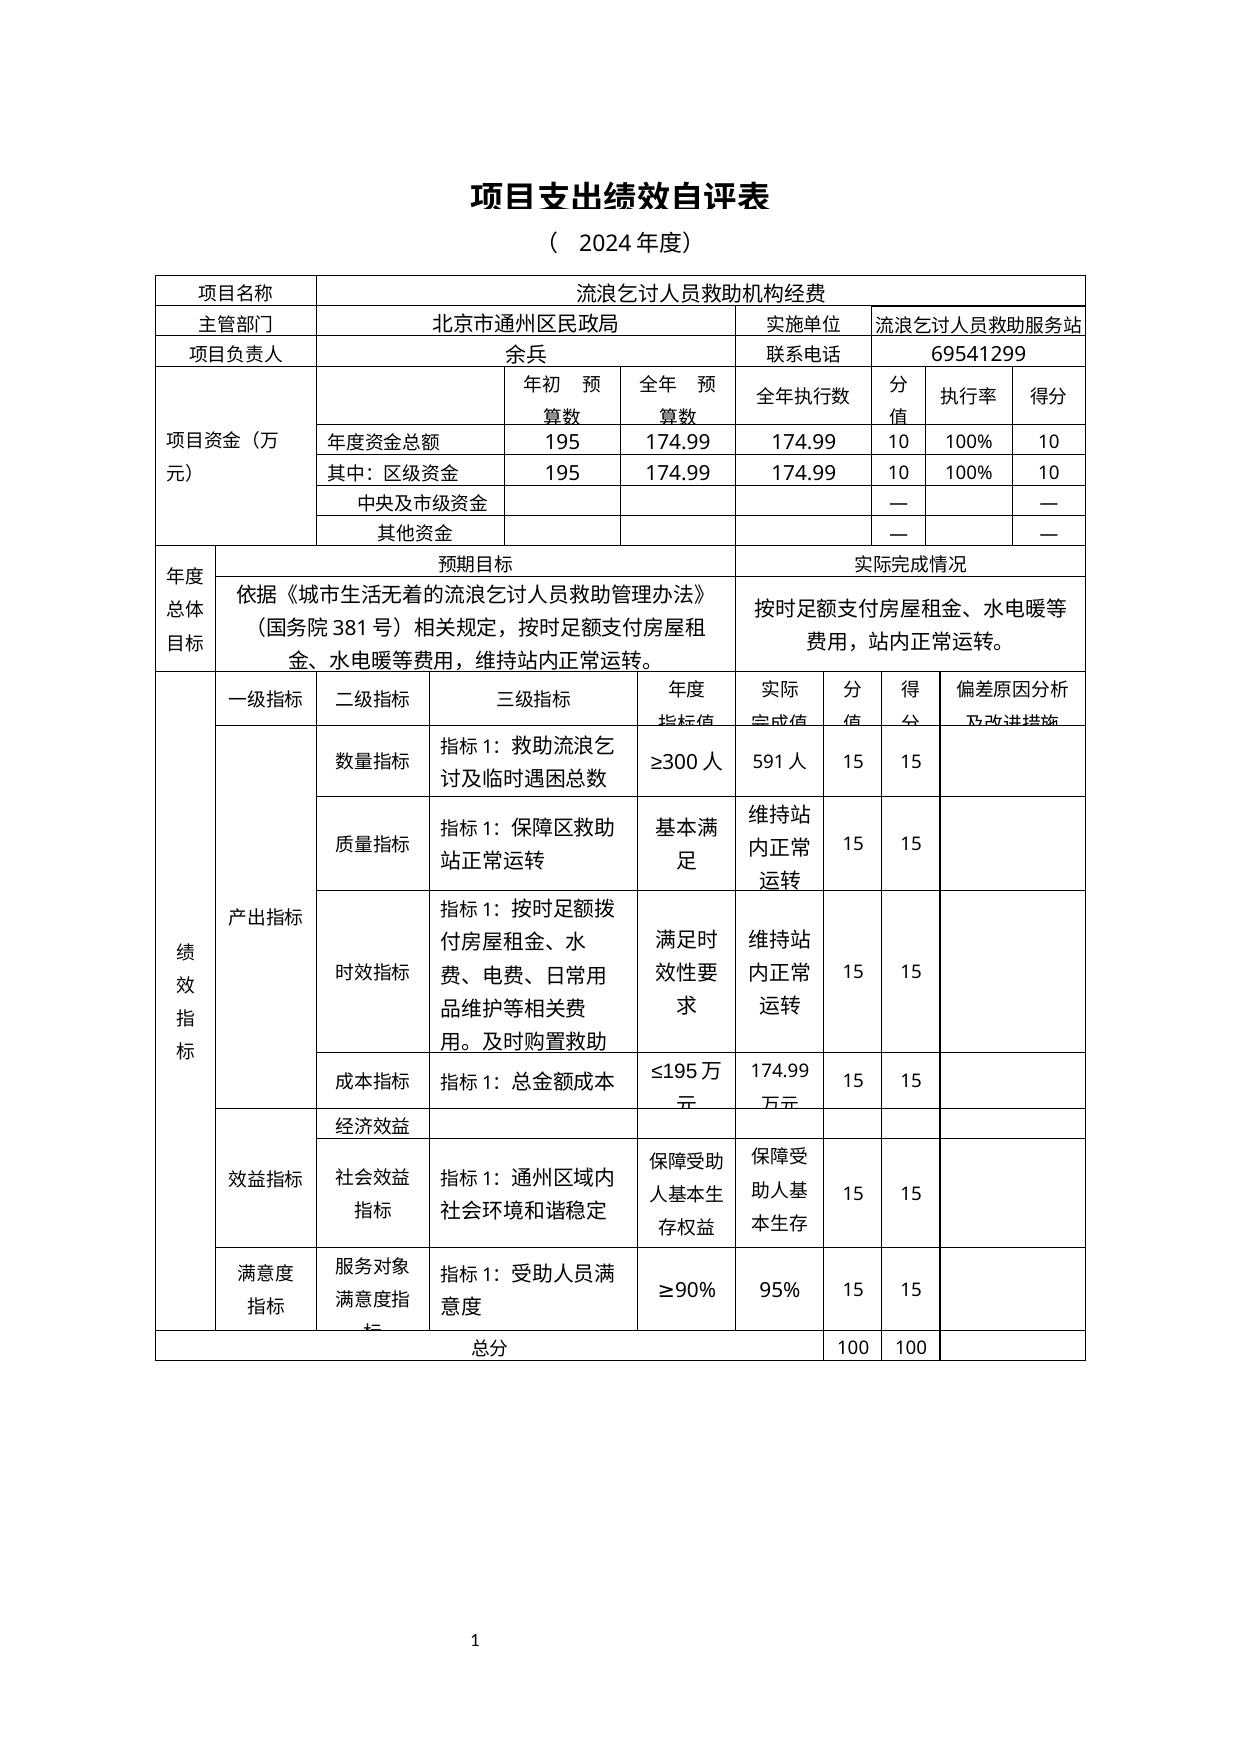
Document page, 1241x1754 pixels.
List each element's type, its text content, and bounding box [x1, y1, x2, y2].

table_cell [621, 516, 735, 545]
table_cell 指标1：保障区救助站正常运转 [430, 797, 637, 890]
table_cell 分值 [824, 672, 881, 725]
table_cell 社会效益 指标 [317, 1139, 429, 1247]
table_cell 100 [882, 1331, 939, 1360]
table_cell 指标1：总金额成本 [430, 1053, 637, 1108]
table_cell [926, 486, 1012, 515]
table_cell [621, 486, 735, 515]
table_cell [736, 486, 871, 515]
table_cell 15 [882, 1248, 939, 1329]
table_cell 15 [882, 726, 939, 796]
table_cell 15 [824, 726, 881, 796]
table_cell 15 [824, 1248, 881, 1329]
table_cell [824, 1109, 881, 1138]
table_cell 全年 预算数 [621, 367, 735, 424]
table_header 项目支出绩效自评表 [155, 163, 1085, 208]
table_cell [505, 486, 620, 515]
table_cell 保障受助人基本生存权益 [638, 1139, 735, 1247]
table_cell 执行率 [926, 367, 1012, 424]
table_cell 项目名称 [156, 276, 316, 305]
table_cell 100 [824, 1331, 881, 1360]
table_cell 15 [824, 797, 881, 890]
table_cell [941, 891, 1085, 1052]
table_cell 174.99万元 [736, 1053, 823, 1108]
table_cell 591人 [736, 726, 823, 796]
table_cell [926, 516, 1012, 545]
table_cell 满意度 指标 [216, 1248, 316, 1329]
table_cell 100% [926, 455, 1012, 484]
table_cell （ 2024年度） [155, 208, 1085, 275]
table_cell 10 [1013, 455, 1085, 484]
table_cell 指标1：按时足额拨付房屋租金、水费、电费、日常用品维护等相关费用。及时购置救助管理相关设备、物资 [430, 891, 637, 1052]
table_cell 15 [882, 891, 939, 1052]
table_cell 实际完成情况 [736, 546, 1085, 576]
table_cell [317, 367, 504, 424]
table_cell 预期目标 [216, 546, 735, 576]
table_cell 时效指标 [317, 891, 429, 1052]
table_cell 年度资金总额 [317, 425, 504, 454]
table_cell [941, 1053, 1085, 1108]
table_cell 95% [736, 1248, 823, 1329]
table_cell 质量指标 [317, 797, 429, 890]
table_cell [736, 1109, 823, 1138]
table_cell 174.99 [736, 455, 871, 484]
table_cell 15 [882, 1139, 939, 1247]
table_cell 15 [824, 891, 881, 1052]
table_cell ≥300人 [638, 726, 735, 796]
table_cell 实际 完成值 [736, 672, 823, 725]
table_cell 195 [505, 455, 620, 484]
table_cell 数量指标 [317, 726, 429, 796]
table_cell 满足时效性要求 [638, 891, 735, 1052]
table_cell 服务对象满意度指标 [317, 1248, 429, 1329]
table_cell 主管部门 [156, 306, 316, 335]
table_cell 余兵 [317, 336, 735, 366]
table_cell [941, 1248, 1085, 1329]
table_cell 174.99 [736, 425, 871, 454]
table_cell 项目资金（万元） [156, 367, 316, 545]
table_cell [872, 307, 1085, 335]
table_cell 10 [872, 455, 925, 484]
table_cell 效益指标 [216, 1109, 316, 1247]
table_cell 依据《城市生活无着的流浪乞讨人员救助管理办法》（国务院381号）相关规定，按时足额支付房屋租金、水电暖等费用，维持站内正常运转。 [216, 577, 735, 671]
table_cell 年度总体目标 [156, 546, 215, 671]
table_cell 10 [1013, 425, 1085, 454]
table_cell 北京市通州区民政局 [317, 306, 735, 335]
table_cell 中央及市级资金 [317, 486, 504, 515]
table_cell 实施单位 [736, 306, 871, 335]
table_cell 174.99 [621, 425, 735, 454]
table_cell 总分 [156, 1331, 823, 1360]
table_cell 维持站内正常运转 [736, 891, 823, 1052]
table_cell [941, 1331, 1085, 1360]
table_cell 指标1：救助流浪乞讨及临时遇困总数 [430, 726, 637, 796]
table_cell 二级指标 [317, 672, 429, 725]
table_cell 100% [926, 425, 1012, 454]
table_cell 年初 预算数 [505, 367, 620, 424]
table_cell — [1013, 516, 1085, 545]
table_cell 保障受助人基本生存权益 [736, 1139, 823, 1247]
table_cell [505, 516, 620, 545]
table_cell 按时足额支付房屋租金、水电暖等费用，站内正常运转。 [736, 577, 1085, 671]
table_cell [882, 1109, 939, 1138]
table_cell 一级指标 [216, 672, 316, 725]
table_cell [941, 797, 1085, 890]
table_cell [941, 1109, 1085, 1138]
table_cell 项目负责人 [156, 336, 316, 366]
table_cell 15 [824, 1053, 881, 1108]
table_cell [941, 726, 1085, 796]
table_cell ≥90% [638, 1248, 735, 1329]
table_cell 分值 [872, 367, 925, 424]
table_cell 经济效益 指标 [317, 1109, 429, 1138]
table_cell ≤195万元 [638, 1053, 735, 1108]
table_cell [638, 1109, 735, 1138]
table_cell 69541299 [872, 336, 1085, 366]
table_cell 其中：区级资金 [317, 455, 504, 484]
table_cell 指标1：受助人员满意度 [430, 1248, 637, 1329]
table_cell 联系电话 [736, 336, 871, 366]
table_cell [736, 516, 871, 545]
table_cell 得分 [882, 672, 939, 725]
table_cell 产出指标 [216, 726, 316, 1108]
table_cell 195 [505, 425, 620, 454]
table_cell — [1013, 486, 1085, 515]
table_cell 流浪乞讨人员救助机构经费 [317, 276, 1085, 305]
table_cell 年度 指标值 [638, 672, 735, 725]
table_cell 成本指标 [317, 1053, 429, 1108]
table_cell 绩 效 指 标 [156, 672, 215, 1329]
table_cell 15 [882, 797, 939, 890]
table_cell 174.99 [621, 455, 735, 484]
table_cell 其他资金 [317, 516, 504, 545]
table_cell 维持站内正常运转 [736, 797, 823, 890]
table_cell 10 [872, 425, 925, 454]
table_cell 全年执行数 [736, 367, 871, 424]
table_cell 15 [882, 1053, 939, 1108]
table_cell 得分 [1013, 367, 1085, 424]
table_cell [430, 1109, 637, 1138]
table_cell 基本满足 [638, 797, 735, 890]
table_cell 偏差原因分析及改进措施 [941, 672, 1085, 725]
table_cell 指标1：通州区域内社会环境和谐稳定 [430, 1139, 637, 1247]
table_cell — [872, 486, 925, 515]
table_cell 三级指标 [430, 672, 637, 725]
table_cell [941, 1139, 1085, 1247]
table_cell — [872, 516, 925, 545]
table_cell 15 [824, 1139, 881, 1247]
